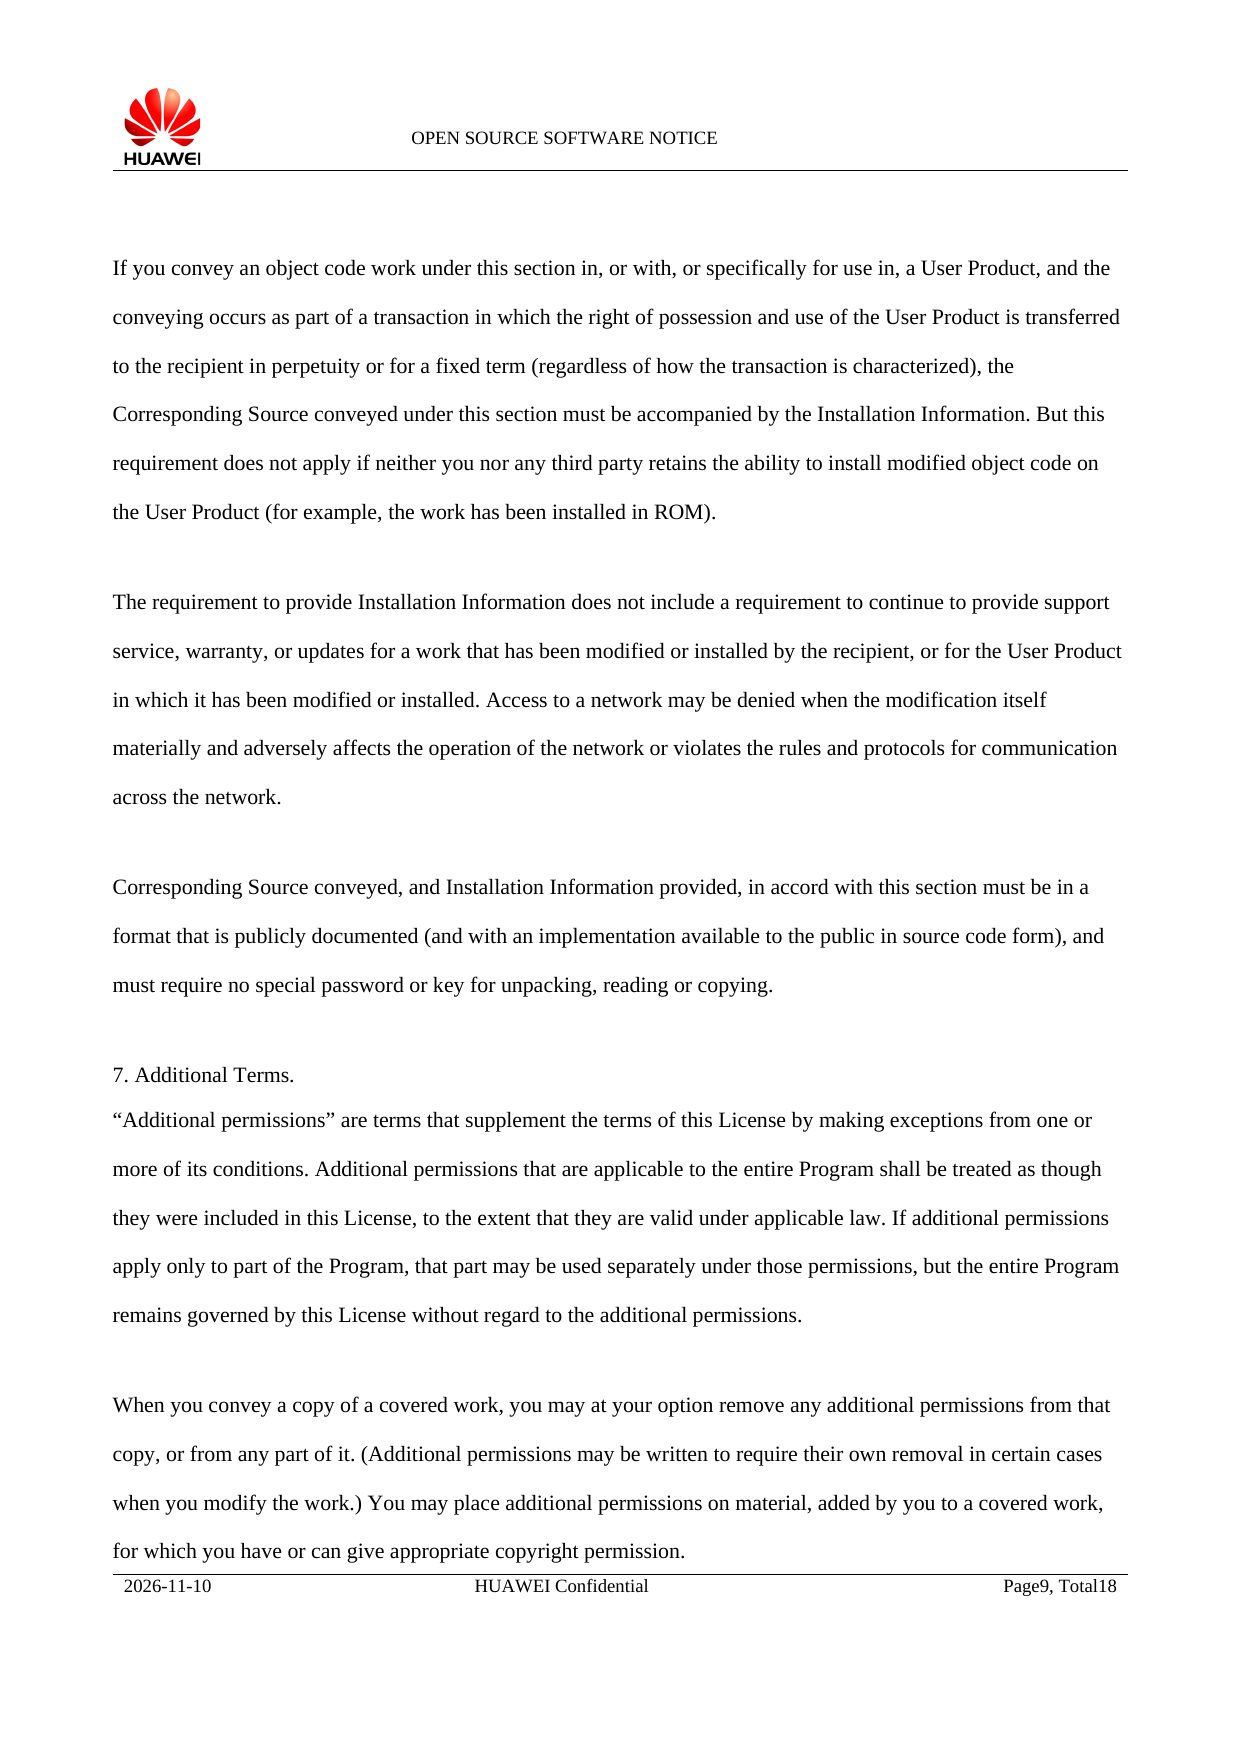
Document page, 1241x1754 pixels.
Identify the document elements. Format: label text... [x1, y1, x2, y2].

text When you convey a copy of a covered work, you may at your option remove any additional permissions from that copy, or from any part of it. (Additional permissions may be written to require their own removal in certain cases when you modify the work.) You may place additional permissions on material, added by you to a covered work, for which you have or can give appropriate copyright permission. [112, 1389, 1128, 1567]
text 7. Additional Terms. [112, 1058, 1128, 1091]
text “Additional permissions” are terms that supplement the terms of this License by making exceptions from one or more of its conditions. Additional permissions that are applicable to the entire Program shall be treated as though they were included in this License, to the extent that they are valid under applicable law. If additional permissions apply only to part of the Program, that part may be used separately under those permissions, but the entire Program remains governed by this License without regard to the additional permissions. [112, 1103, 1128, 1331]
text If you convey an object code work under this section in, or with, or specifically for use in, a User Product, and the conveying occurs as part of a transaction in which the right of possession and use of the User Product is transferred to the recipient in perpetuity or for a fixed term (regardless of how the transaction is characterized), the Corresponding Source conveyed under this section must be accompanied by the Installation Information. But this requirement does not apply if neither you nor any third party retains the ability to install modified object code on the User Product (for example, the work has been installed in ROM). [112, 251, 1128, 528]
picture [124, 88, 201, 165]
text Corresponding Source conveyed, and Installation Information provided, in accord with this section must be in a format that is publicly documented (and with an implementation available to the public in source code form), and must require no special password or key for unpacking, reading or copying. [112, 871, 1128, 1001]
text The requirement to provide Installation Information does not include a requirement to continue to provide support service, warranty, or updates for a work that has been modified or installed by the recipient, or for the User Product in which it has been modified or installed. Access to a network may be denied when the modification itself materially and adversely affects the operation of the network or violates the rules and protocols for communication across the network. [112, 585, 1128, 813]
